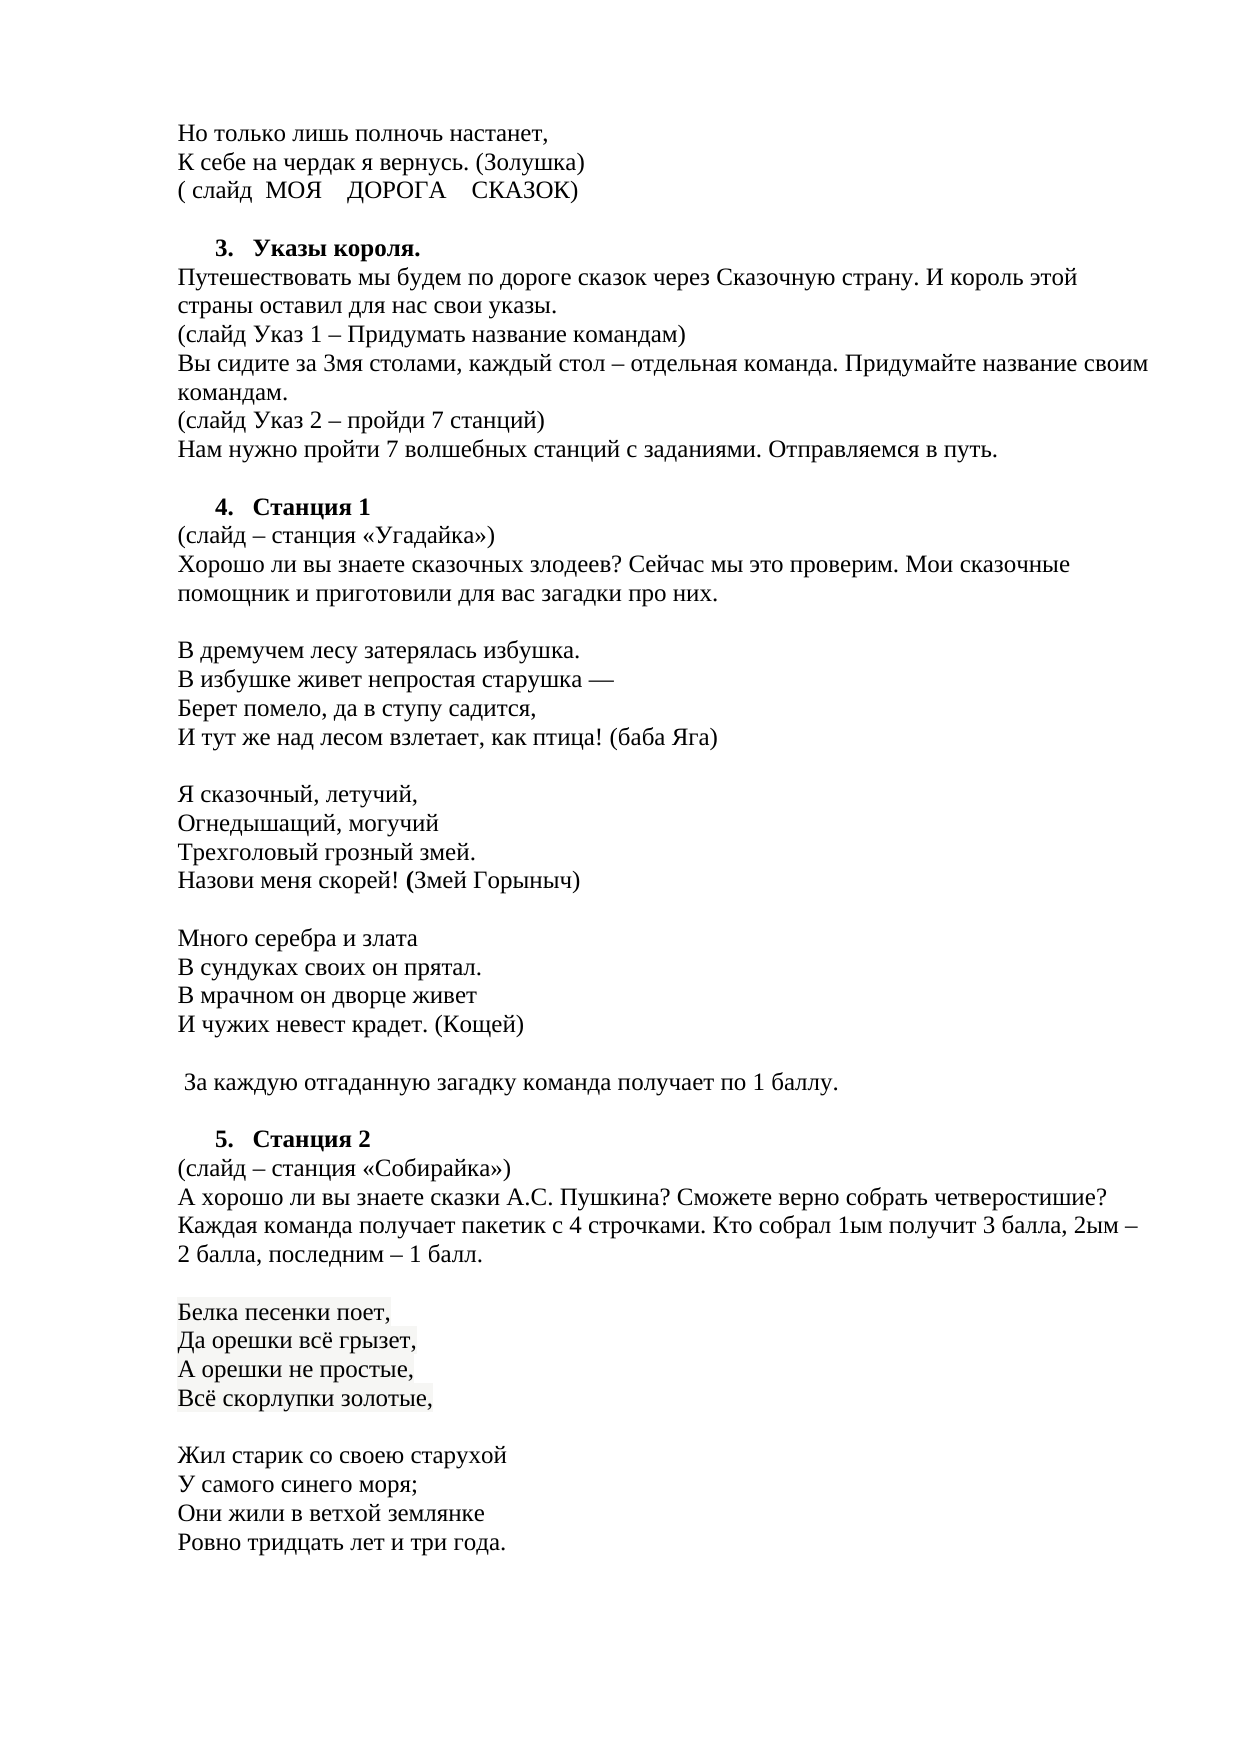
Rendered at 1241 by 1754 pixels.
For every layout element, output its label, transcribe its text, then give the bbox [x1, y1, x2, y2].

text Много серебра и злата [177, 923, 1152, 952]
text Белка песенки поет, Да орешки всё грызет, А орешки не простые, Всё скорлупки золотые, [391, 1297, 1152, 1412]
list Станция 1 [215, 492, 1152, 521]
list Станция 2 [215, 1124, 1152, 1153]
text (слайд Указ 2 – пройди 7 станций) [177, 406, 1152, 434]
text Путешествовать мы будем по дороге сказок через Сказочную страну. И король этой страны оставил для нас свои указы. [177, 262, 1152, 319]
text (слайд – станция «Собирайка») [177, 1153, 1152, 1182]
list Указы короля. [215, 233, 1152, 262]
text В дремучем лесу затерялась избушка. В избушке живет непростая старушка — Берет помело, да в ступу садится, И тут же над лесом взлетает, как птица! (баба Яга) [177, 636, 1152, 751]
text Вы сидите за 3мя столами, каждый стол – отдельная команда. Придумайте название своим командам. [177, 348, 1152, 406]
text К себе на чердак я вернусь. (Золушка) [177, 147, 1152, 176]
text Нам нужно пройти 7 волшебных станций с заданиями. Отправляемся в путь. [177, 434, 1152, 463]
text ( слайд МОЯ ДОРОГА СКАЗОК) [177, 176, 1152, 204]
text Я сказочный, летучий, [177, 779, 1152, 808]
text Огнедышащий, могучий [177, 808, 1152, 837]
text Но только лишь полночь настанет, [177, 118, 1152, 147]
text В мрачном он дворце живет [177, 981, 1152, 1009]
text Хорошо ли вы знаете сказочных злодеев? Сейчас мы это проверим. Мои сказочные помощник и приготовили для вас загадки про них. [177, 549, 1152, 607]
text И чужих невест крадет. (Кощей) [177, 1009, 1152, 1038]
text В сундуках своих он прятал. [177, 952, 1152, 981]
text За каждую отгаданную загадку команда получает по 1 баллу. [177, 1067, 1152, 1096]
text Жил старик со своею старухой У самого синего моря; Они жили в ветхой землянке Ровно тридцать лет и три года. [418, 1441, 1152, 1556]
text (слайд Указ 1 – Придумать название командам) [177, 319, 1152, 348]
text Трехголовый грозный змей. [177, 837, 1152, 866]
text (слайд – станция «Угадайка») [177, 521, 1152, 549]
text А хорошо ли вы знаете сказки А.С. Пушкина? Сможете верно собрать четверостишие? Каждая команда получает пакетик с 4 строчками. Кто собрал 1ым получит 3 балла, 2ым – 2 балла, последним – 1 балл. [177, 1182, 1152, 1268]
text Назови меня скорей! (Змей Горыныч) [177, 866, 1152, 894]
